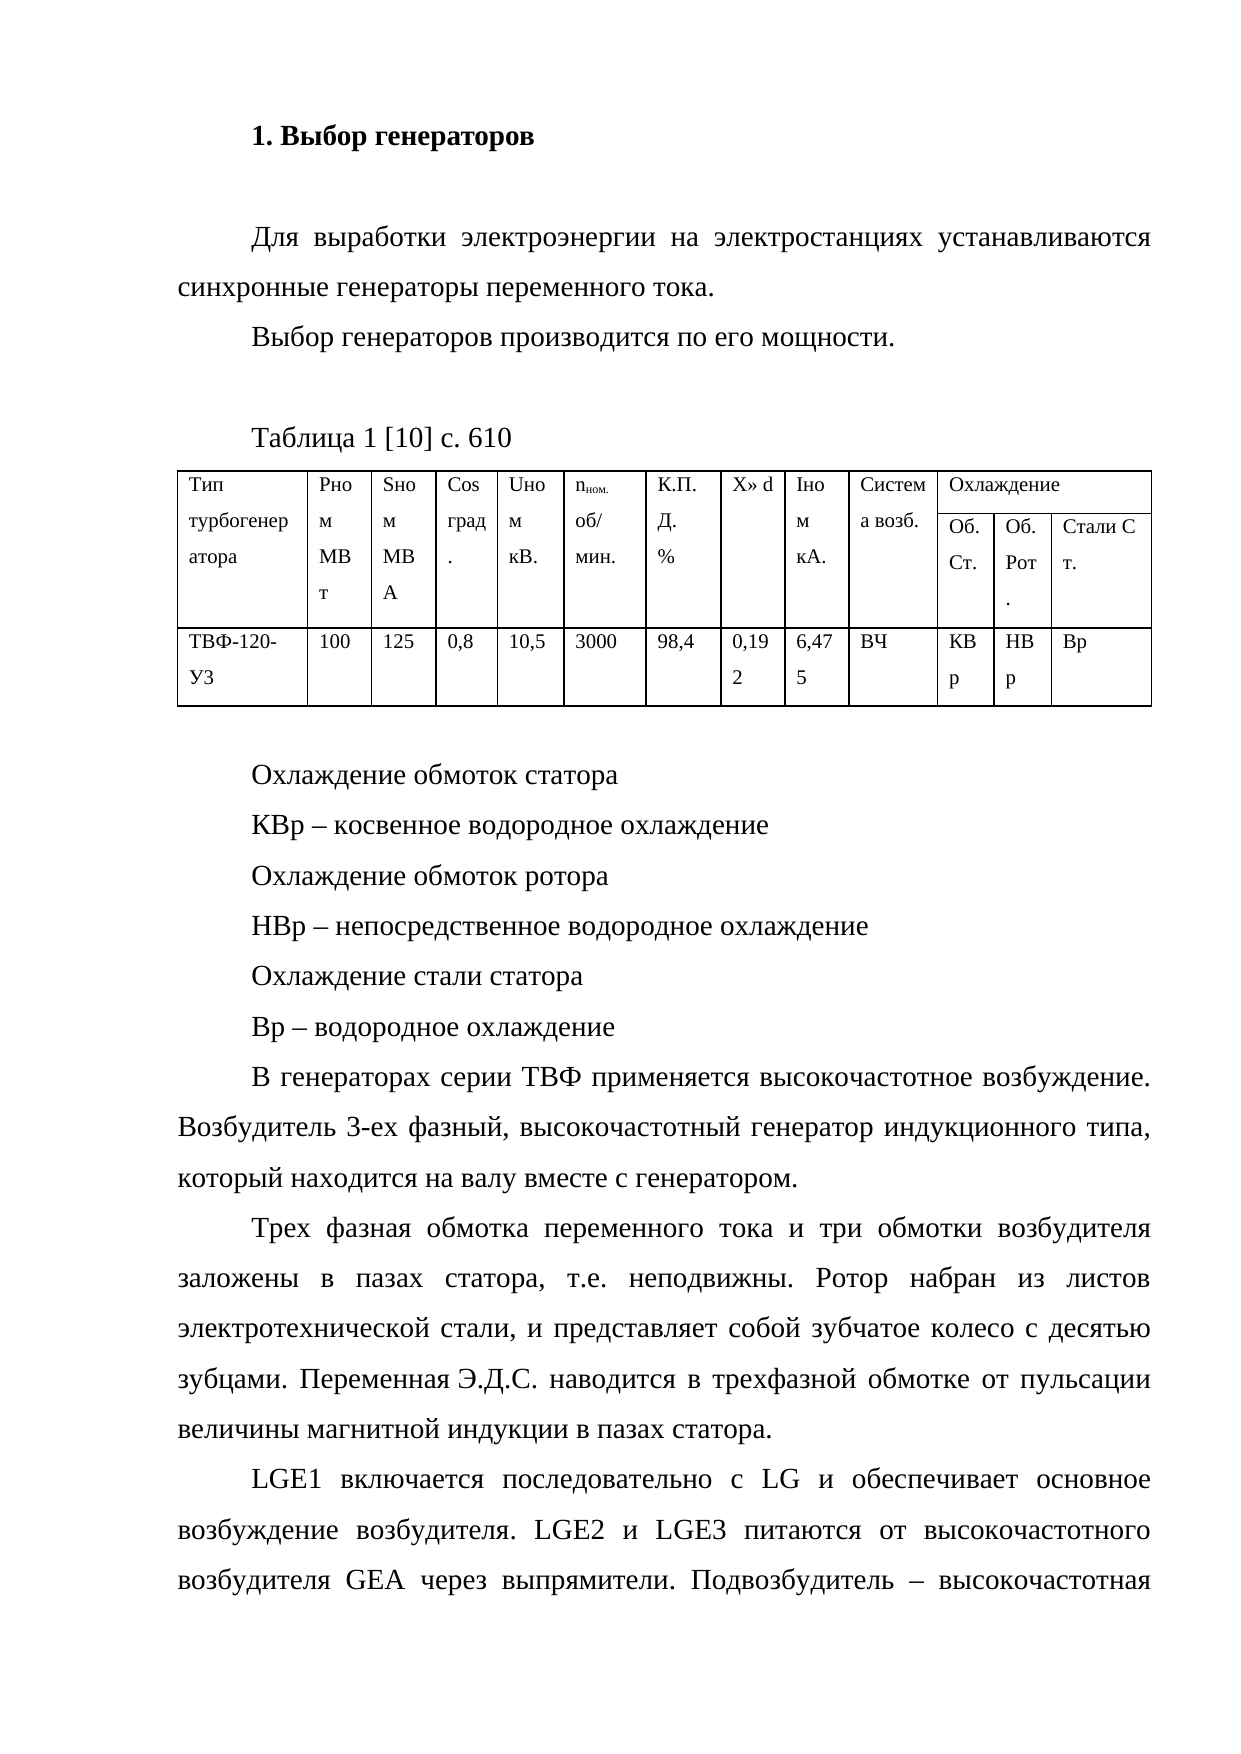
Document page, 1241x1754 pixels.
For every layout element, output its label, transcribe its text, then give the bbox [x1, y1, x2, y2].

text Таблица 1 [10] с. 610 [177, 420, 1152, 453]
table_header Охлаждение [938, 472, 1151, 513]
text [177, 1462, 1152, 1596]
text НВр – непосредственное водородное охлаждение [177, 908, 1152, 942]
table_header Iном кА. [786, 472, 848, 627]
table_header Рном МВт [308, 472, 371, 627]
table_header К.П.Д. % [647, 472, 720, 627]
text Охлаждение обмоток статора [177, 757, 1152, 791]
subtitle 1. Выбор генераторов [177, 118, 1152, 152]
table_cell 6,475 [786, 629, 848, 705]
table_cell ВЧ [850, 629, 937, 705]
table_cell 125 [372, 629, 435, 705]
text В генераторах серии ТВФ применяется высокочастотное возбуждение. Возбудитель 3-ех фазный, высокочастотный генератор индукционного типа, который находится на валу вместе с генератором. [177, 1059, 1152, 1193]
table_cell Вр [1052, 629, 1151, 705]
text Вр – водородное охлаждение [177, 1009, 1152, 1042]
table_cell КВр [938, 629, 993, 705]
table_cell 100 [308, 629, 371, 705]
table_cell Об. Рот. [995, 514, 1051, 627]
table_header Uном кВ. [498, 472, 563, 627]
table_cell НВр [995, 629, 1051, 705]
table_cell ТВФ-120-У3 [178, 629, 307, 705]
text Охлаждение обмоток ротора [177, 858, 1152, 891]
table_header Sном МВА [372, 472, 435, 627]
text КВр – косвенное водородное охлаждение [177, 807, 1152, 841]
table_cell 0,192 [722, 629, 784, 705]
table_header Cos град. [437, 472, 497, 627]
text Охлаждение стали статора [177, 958, 1152, 992]
table_cell 98,4 [647, 629, 720, 705]
table_header Система возб. [850, 472, 937, 627]
table_header Тип турбогенератора [178, 472, 307, 627]
table_cell Стали Ст. [1052, 514, 1151, 627]
table_cell 3000 [565, 629, 645, 705]
text Выбор генераторов производится по его мощности. [177, 319, 1152, 353]
table_header nном. об/мин. [565, 472, 645, 627]
table_cell Об. Ст. [938, 514, 993, 627]
text Трех фазная обмотка переменного тока и три обмотки возбудителя заложены в пазах статора, т.е. неподвижны. Ротор набран из листов электротехнической стали, и представляет собой зубчатое колесо с десятью зубцами. Переменная Э.Д.С. наводится в трехфазной обмотке от пульсации величины магнитной индукции в пазах статора. [177, 1210, 1152, 1445]
text Для выработки электроэнергии на электростанциях устанавливаются синхронные генераторы переменного тока. [177, 219, 1152, 303]
table_cell 10,5 [498, 629, 563, 705]
table_cell 0,8 [437, 629, 497, 705]
table_header Х» d [722, 472, 784, 627]
